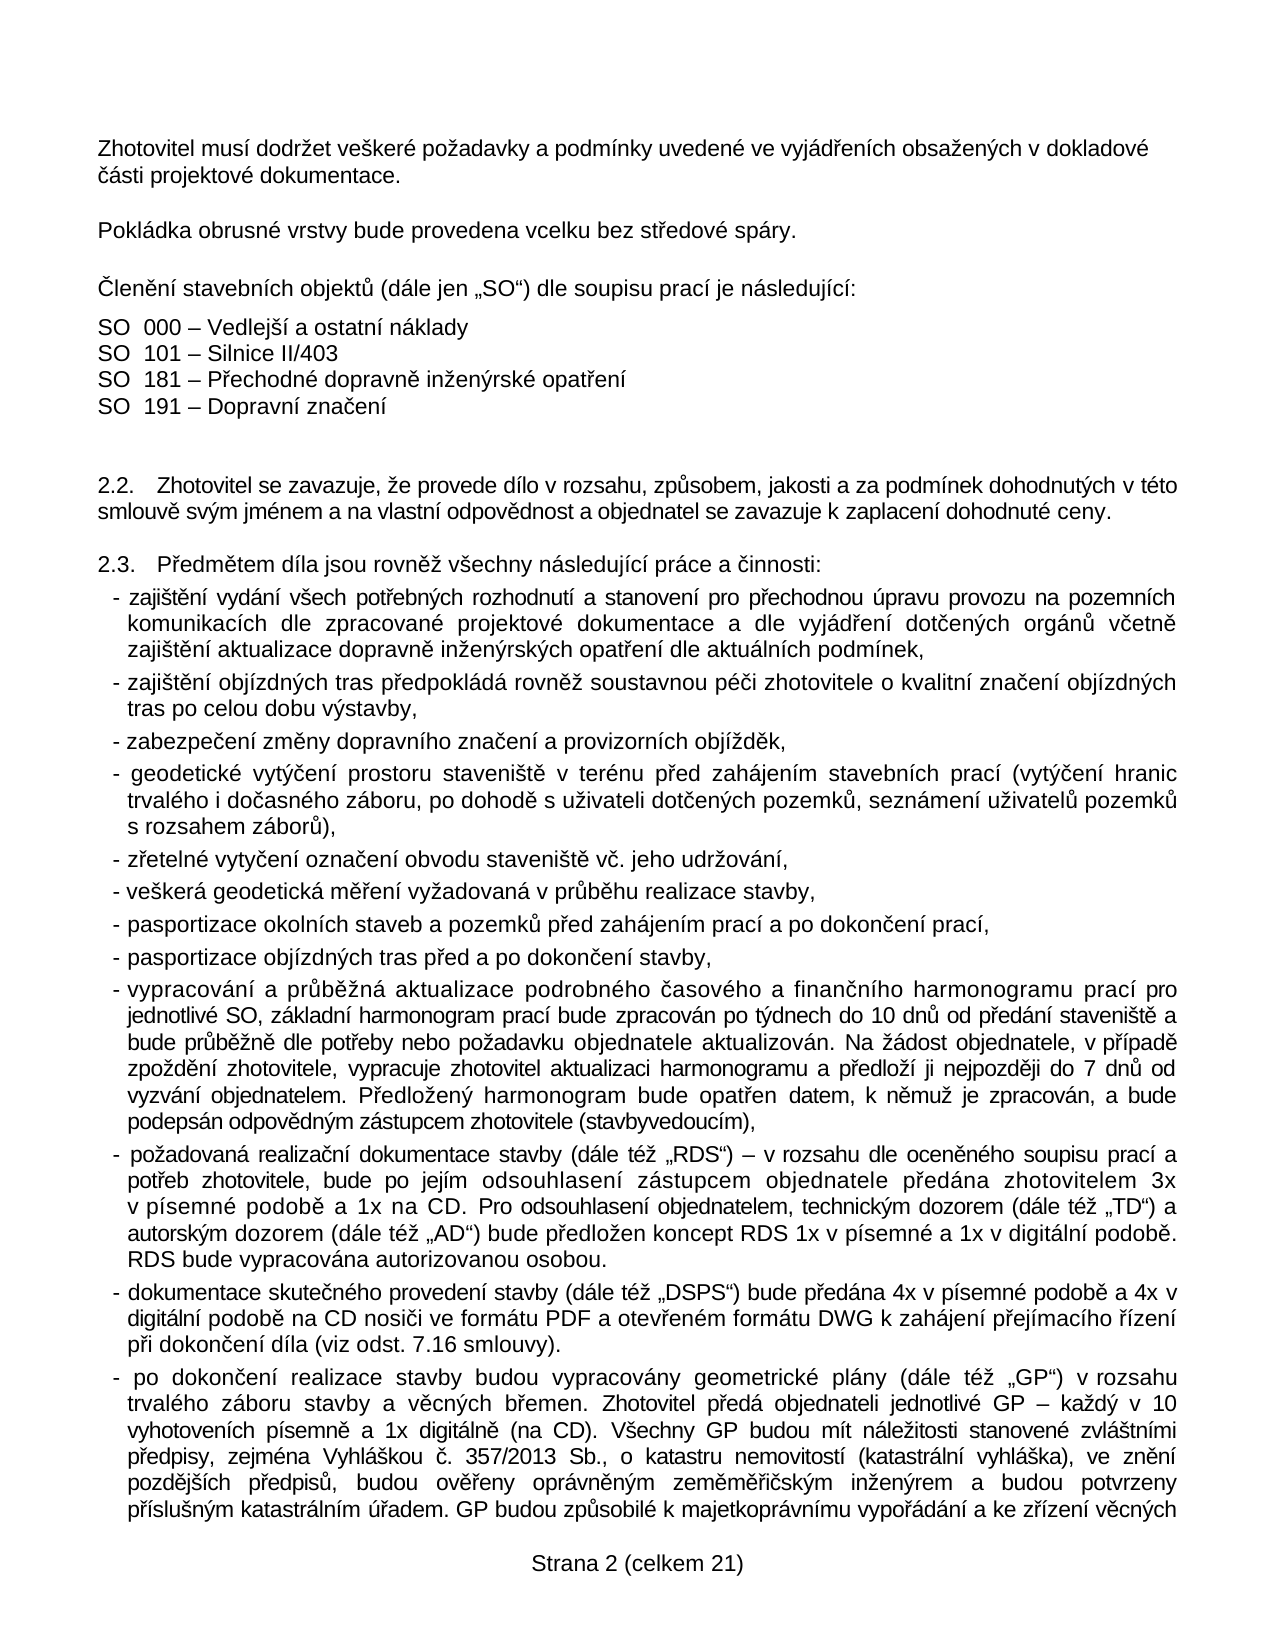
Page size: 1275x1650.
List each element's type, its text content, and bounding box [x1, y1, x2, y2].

list Předmětem díla jsou rovněž všechny následující práce a činnosti: [97, 551, 1177, 577]
text - zřetelné vytyčení označení obvodu staveniště vč. jeho udržování, [112, 846, 1177, 872]
text - veškerá geodetická měření vyžadovaná v průběhu realizace stavby, [112, 878, 1177, 905]
text Pokládka obrusné vrstvy bude provedena vcelku bez středové spáry. [97, 217, 1177, 243]
text SO 101 – Silnice II/403 [97, 340, 1177, 366]
list Zhotovitel musí dodržet veškeré požadavky a podmínky uvedené ve vyjádřeních obsažených v dokladové části projektové dokumentace. [97, 135, 1177, 188]
list Zhotovitel se zavazuje, že provede dílo v rozsahu, způsobem, jakosti a za podmínek dohodnutých v této smlouvě svým jménem a na vlastní odpovědnost a objednatel se zavazuje k zaplacení dohodnuté ceny. [97, 472, 1177, 524]
text SO 181 – Přechodné dopravně inženýrské opatření [97, 366, 1177, 393]
text - zajištění vydání všech potřebných rozhodnutí a stanovení pro přechodnou úpravu provozu na pozemních komunikacích dle zpracované projektové dokumentace a dle vyjádření dotčených orgánů včetně zajištění aktualizace dopravně inženýrských opatření dle aktuálních podmínek, [112, 583, 1177, 663]
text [112, 1364, 1177, 1522]
text - dokumentace skutečného provedení stavby (dále též „DSPS“) bude předána 4x v písemné podobě a 4x v digitální podobě na CD nosiči ve formátu PDF a otevřeném formátu DWG k zahájení přejímacího řízení při dokončení díla (viz odst. 7.16 smlouvy). [112, 1278, 1177, 1358]
text SO 191 – Dopravní značení [97, 393, 1177, 419]
text Členění stavebních objektů (dále jen „SO“) dle soupisu prací je následující: [97, 275, 1177, 301]
text - pasportizace okolních staveb a pozemků před zahájením prací a po dokončení prací, [112, 911, 1177, 937]
text - zabezpečení změny dopravního značení a provizorních objížděk, [112, 728, 1177, 754]
text SO 000 – Vedlejší a ostatní náklady [97, 314, 1177, 340]
text - vypracování a průběžná aktualizace podrobného časového a finančního harmonogramu prací pro jednotlivé SO, základní harmonogram prací bude zpracován po týdnech do 10 dnů od předání staveniště a bude průběžně dle potřeby nebo požadavku objednatele aktualizován. Na žádost objednatele, v případě zpoždění zhotovitele, vypracuje zhotovitel aktualizaci harmonogramu a předloží ji nejpozději do 7 dnů od vyzvání objednatelem. Předložený harmonogram bude opatřen datem, k němuž je zpracován, a bude podepsán odpovědným zástupcem zhotovitele (stavbyvedoucím), [112, 976, 1177, 1134]
text - pasportizace objízdných tras před a po dokončení stavby, [112, 943, 1177, 970]
text - geodetické vytýčení prostoru staveniště v terénu před zahájením stavebních prací (vytýčení hranic trvalého i dočasného záboru, po dohodě s uživateli dotčených pozemků, seznámení uživatelů pozemků s rozsahem záborů), [112, 760, 1177, 839]
text - zajištění objízdných tras předpokládá rovněž soustavnou péči zhotovitele o kvalitní značení objízdných tras po celou dobu výstavby, [112, 669, 1177, 722]
text - požadovaná realizační dokumentace stavby (dále též „RDS“) – v rozsahu dle oceněného soupisu prací a potřeb zhotovitele, bude po jejím odsouhlasení zástupcem objednatele předána zhotovitelem 3x v písemné podobě a 1x na CD. Pro odsouhlasení objednatelem, technickým dozorem (dále též „TD“) a autorským dozorem (dále též „AD“) bude předložen koncept RDS 1x v písemné a 1x v digitální podobě. RDS bude vypracována autorizovanou osobou. [112, 1141, 1177, 1272]
